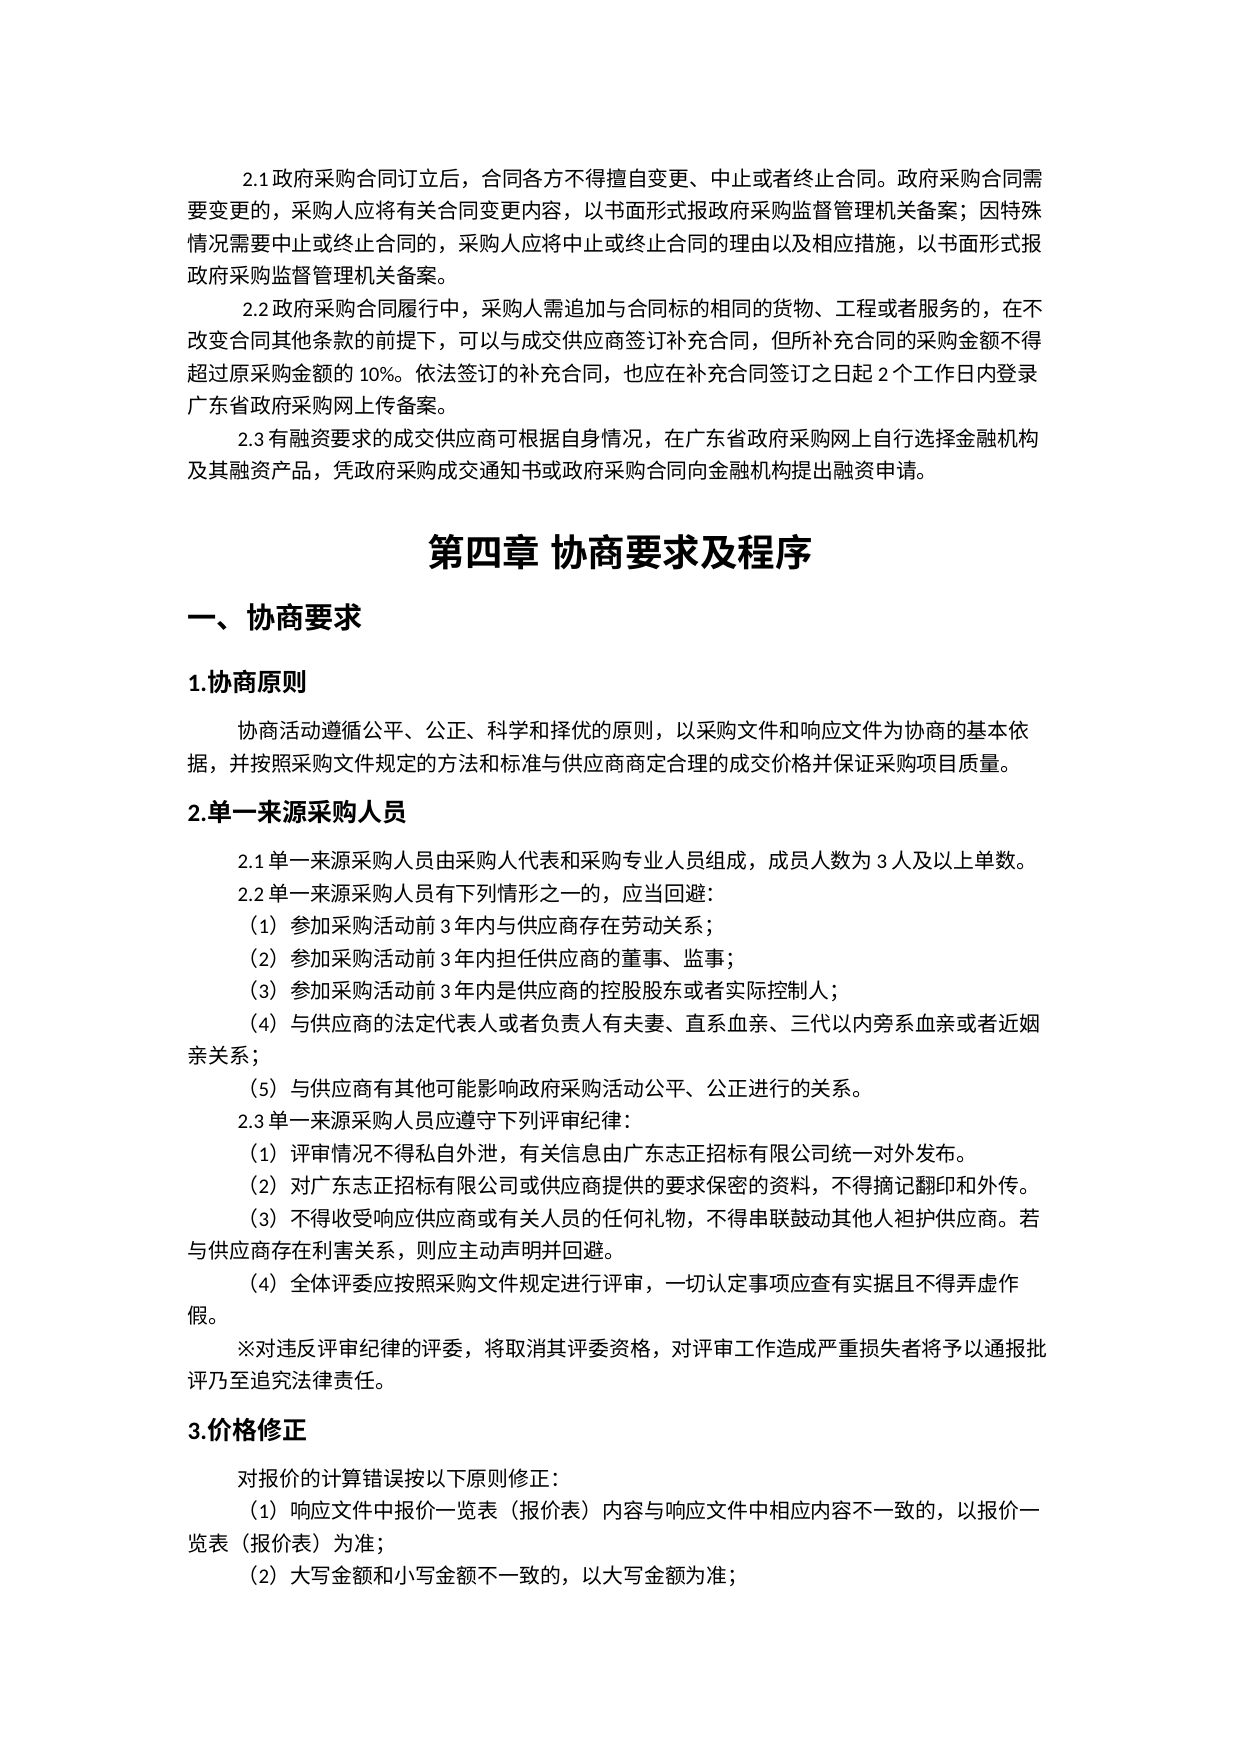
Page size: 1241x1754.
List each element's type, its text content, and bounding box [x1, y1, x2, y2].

text ※对违反评审纪律的评委，将取消其评委资格，对评审工作造成严重损失者将予以通报批评乃至追究法律责任。 [187, 1332, 1053, 1397]
text 3.价格修正 [187, 1397, 1053, 1462]
text （1）参加采购活动前3年内与供应商存在劳动关系； [187, 909, 1053, 942]
text 对报价的计算错误按以下原则修正： [187, 1462, 1053, 1494]
text 第四章 协商要求及程序 [187, 519, 1053, 584]
text 2.3单一来源采购人员应遵守下列评审纪律： [187, 1104, 1053, 1137]
text 2.2政府采购合同履行中，采购人需追加与合同标的相同的货物、工程或者服务的，在不改变合同其他条款的前提下，可以与成交供应商签订补充合同，但所补充合同的采购金额不得超过原采购金额的10%。依法签订的补充合同，也应在补充合同签订之日起2个工作日内登录广东省政府采购网上传备案。 [187, 292, 1053, 422]
text （5）与供应商有其他可能影响政府采购活动公平、公正进行的关系。 [187, 1072, 1053, 1104]
text （1）响应文件中报价一览表（报价表）内容与响应文件中相应内容不一致的，以报价一览表（报价表）为准； [187, 1494, 1053, 1559]
text （4）与供应商的法定代表人或者负责人有夫妻、直系血亲、三代以内旁系血亲或者近姻亲关系； [187, 1007, 1053, 1072]
text 一、协商要求 [187, 584, 1053, 649]
text 2.2单一来源采购人员有下列情形之一的，应当回避： [187, 877, 1053, 909]
text 2.3有融资要求的成交供应商可根据自身情况，在广东省政府采购网上自行选择金融机构及其融资产品，凭政府采购成交通知书或政府采购合同向金融机构提出融资申请。 [187, 422, 1053, 487]
text 2.1政府采购合同订立后，合同各方不得擅自变更、中止或者终止合同。政府采购合同需要变更的，采购人应将有关合同变更内容，以书面形式报政府采购监督管理机关备案；因特殊情况需要中止或终止合同的，采购人应将中止或终止合同的理由以及相应措施，以书面形式报政府采购监督管理机关备案。 [187, 162, 1053, 292]
text 协商活动遵循公平、公正、科学和择优的原则，以采购文件和响应文件为协商的基本依据，并按照采购文件规定的方法和标准与供应商商定合理的成交价格并保证采购项目质量。 [187, 714, 1053, 779]
text （3）参加采购活动前3年内是供应商的控股股东或者实际控制人； [187, 974, 1053, 1007]
text （1）评审情况不得私自外泄，有关信息由广东志正招标有限公司统一对外发布。 [187, 1137, 1053, 1169]
text （3）不得收受响应供应商或有关人员的任何礼物，不得串联鼓动其他人袒护供应商。若与供应商存在利害关系，则应主动声明并回避。 [187, 1202, 1053, 1267]
text （4）全体评委应按照采购文件规定进行评审，一切认定事项应查有实据且不得弄虚作假。 [187, 1267, 1053, 1332]
text 2.1单一来源采购人员由采购人代表和采购专业人员组成，成员人数为3人及以上单数。 [187, 844, 1053, 877]
text 2.单一来源采购人员 [187, 779, 1053, 844]
text （2）大写金额和小写金额不一致的，以大写金额为准； [187, 1559, 1053, 1592]
text 1.协商原则 [187, 649, 1053, 714]
text （2）对广东志正招标有限公司或供应商提供的要求保密的资料，不得摘记翻印和外传。 [187, 1169, 1053, 1202]
text （2）参加采购活动前3年内担任供应商的董事、监事； [187, 942, 1053, 974]
